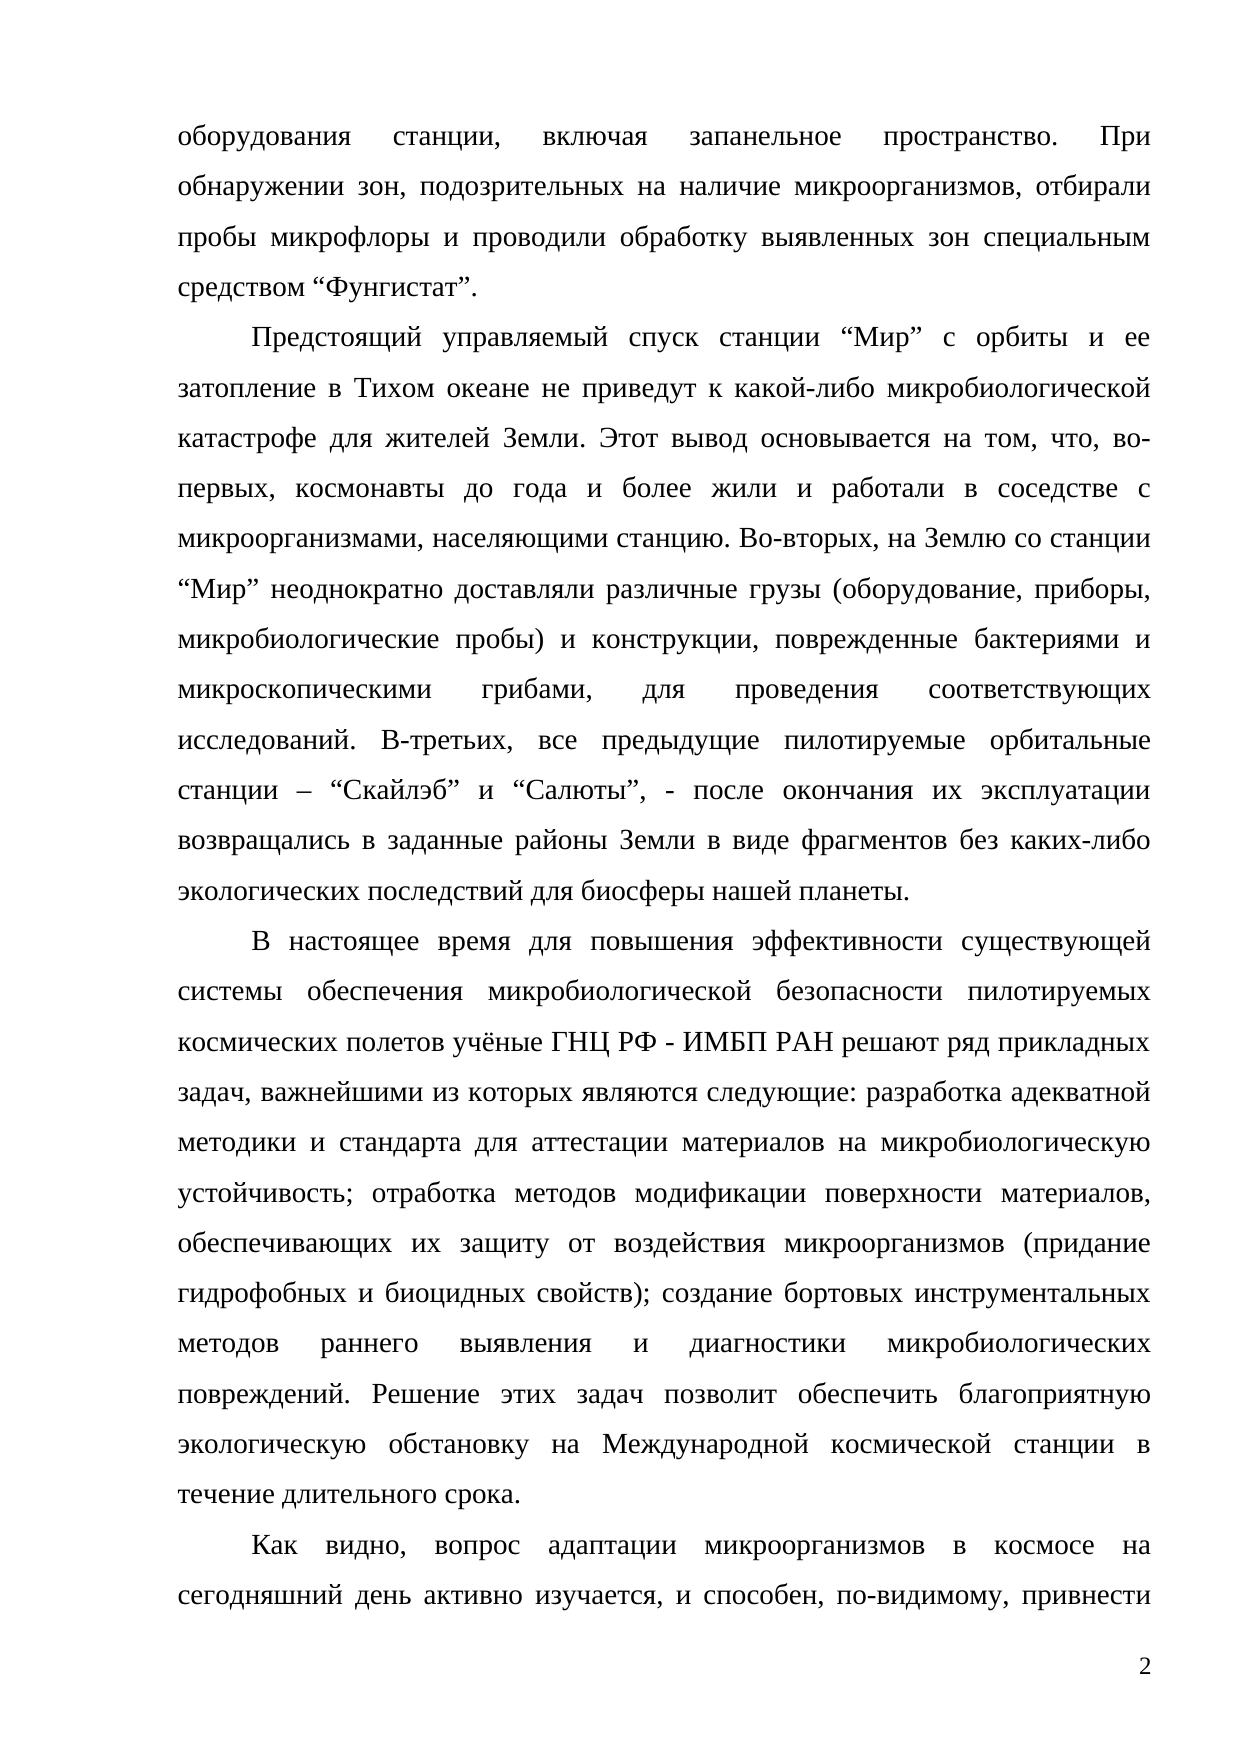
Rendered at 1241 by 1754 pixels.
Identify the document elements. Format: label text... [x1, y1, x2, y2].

text В настоящее время для повышения эффективности существующей системы обеспечения микробиологической безопасности пилотируемых космических полетов учёные ГНЦ РФ - ИМБП РАН решают ряд прикладных задач, важнейшими из которых являются следующие: разработка адекватной методики и стандарта для аттестации материалов на микробиологическую устойчивость; отработка методов модификации поверхности материалов, обеспечивающих их защиту от воздействия микроорганизмов (придание гидрофобных и биоцидных свойств); создание бортовых инструментальных методов раннего выявления и диагностики микробиологических повреждений. Решение этих задач позволит обеспечить благоприятную экологическую обстановку на Международной космической станции в течение длительного срока. [177, 923, 1152, 1510]
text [177, 118, 1152, 303]
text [177, 1527, 1152, 1611]
text Предстоящий управляемый спуск станции “Мир” с орбиты и ее затопление в Тихом океане не приведут к какой-либо микробиологической катастрофе для жителей Земли. Этот вывод основывается на том, что, во-первых, космонавты до года и более жили и работали в соседстве с микроорганизмами, населяющими станцию. Во-вторых, на Землю со станции “Мир” неоднократно доставляли различные грузы (оборудование, приборы, микробиологические пробы) и конструкции, поврежденные бактериями и микроскопическими грибами, для проведения соответствующих исследований. В-третьих, все предыдущие пилотируемые орбитальные станции – “Скайлэб” и “Салюты”, - после окончания их эксплуатации возвращались в заданные районы Земли в виде фрагментов без каких-либо экологических последствий для биосферы нашей планеты. [177, 319, 1152, 906]
